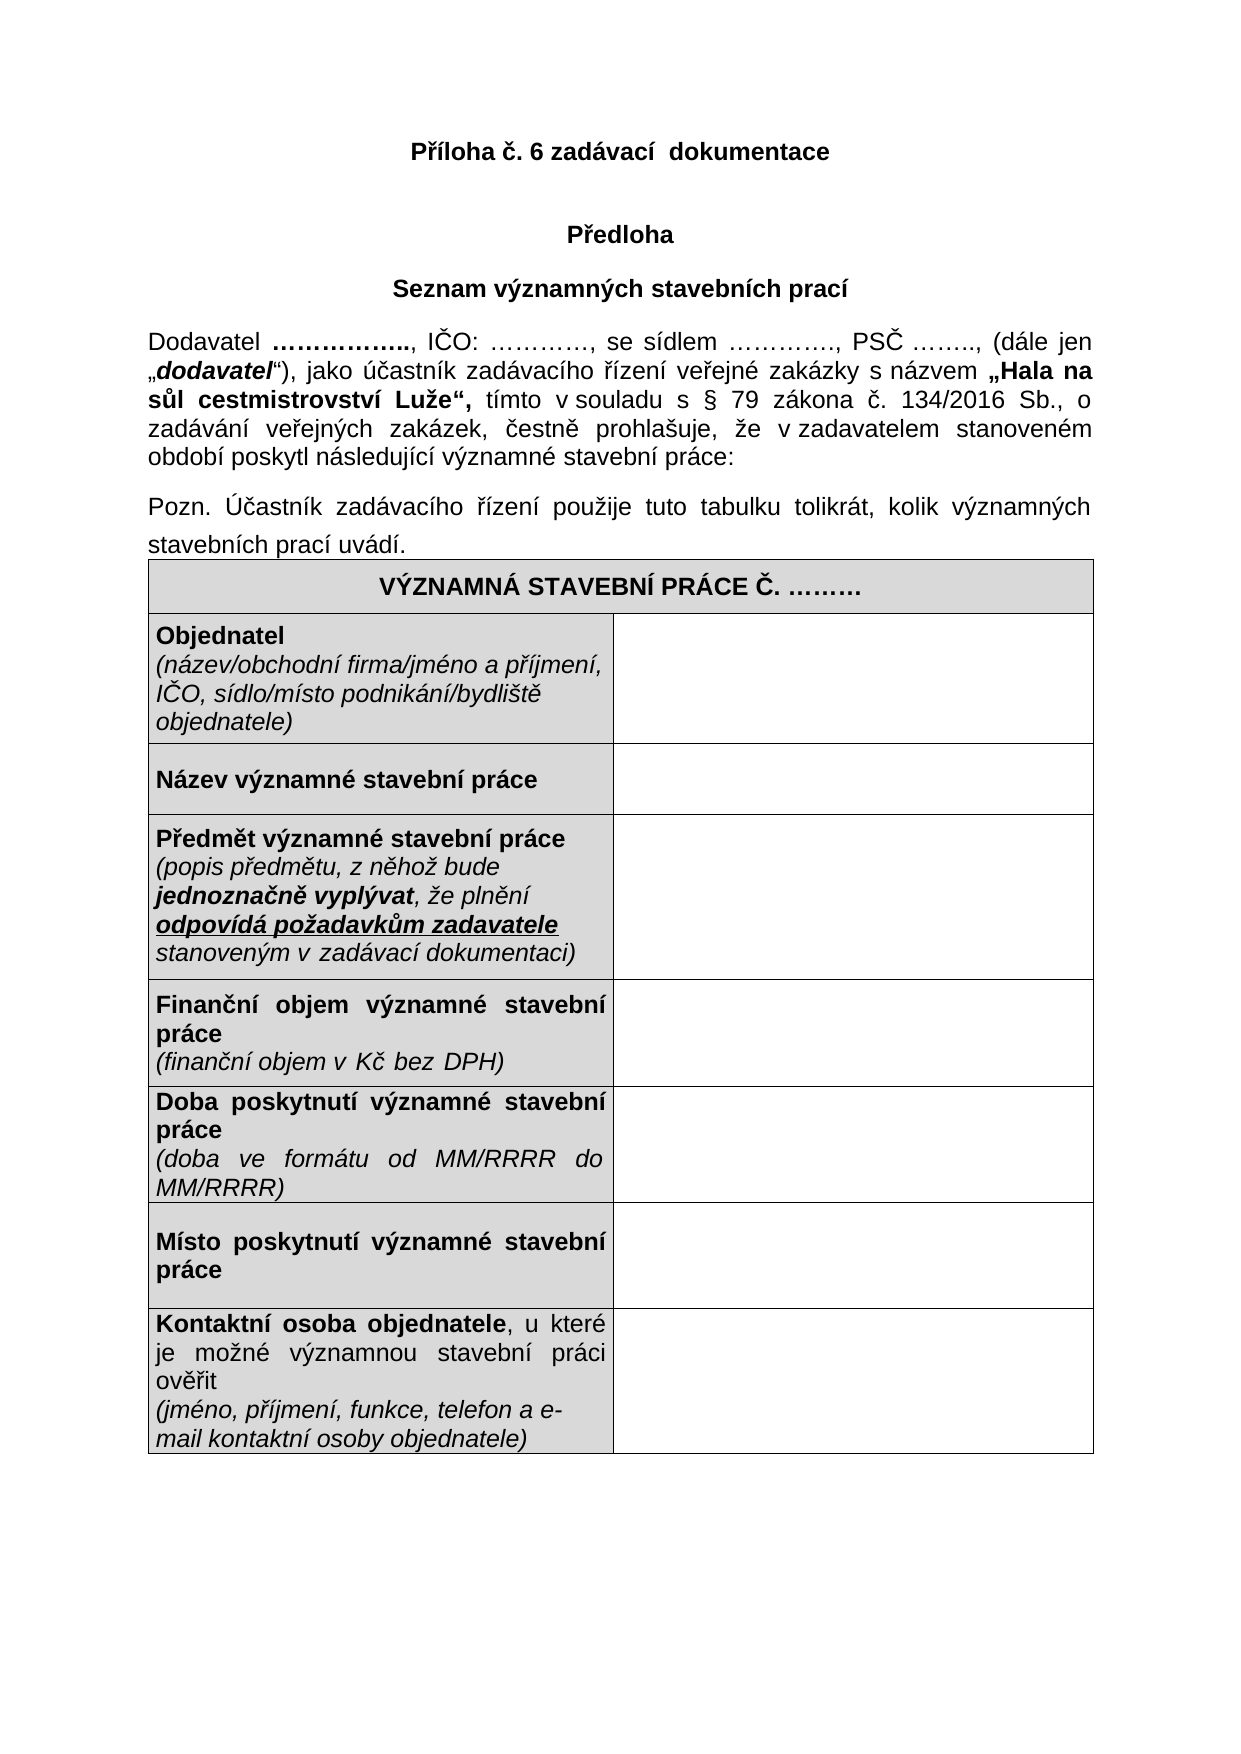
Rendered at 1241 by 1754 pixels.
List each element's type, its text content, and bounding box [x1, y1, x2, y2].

table_cell Místo poskytnutí významné [149, 1203, 613, 1308]
table_cell [614, 980, 1093, 1086]
text Příloha č. 6 zadávací dokumentace [148, 137, 1092, 166]
table_cell Název významné [149, 744, 613, 814]
table_header Významná č. ……… [149, 560, 1093, 613]
table_cell Předmět významné (popis předmětu, z něhož bude jednoznačně vyplývat, že plnění odpovídá požadavkům zadavatele stanoveným v zadávací dokumentaci) [149, 815, 613, 979]
text Dodavatel …………….., IČO: …………, se sídlem …………., PSČ …….., (dále jen „dodavatel“), jako účastník zadávacího řízení veřejné zakázky s názvem „Hala na sůl cestmistrovství Luže“, tímto v souladu s § 79 zákona č. 134/2016 Sb., o zadávání veřejných zakázek, čestně prohlašuje, že v zadavatelem stanoveném období poskytl následující významné : [148, 327, 1092, 471]
table_cell [614, 744, 1093, 814]
table_cell Kontaktní osoba objednatele, u které je možné významnou ověřit (jméno, příjmení, funkce, telefon a e-mail kontaktní osoby objednatele) [149, 1309, 613, 1453]
table_cell [614, 1203, 1093, 1308]
table_cell [614, 815, 1093, 979]
table_cell Doba poskytnutí významné (doba ve formátu od MM/RRRR do MM/RRRR) [149, 1087, 613, 1202]
table_cell Objednatel (název/obchodní firma/jméno a příjmení, IČO, sídlo/místo podnikání/bydliště objednatele) [149, 614, 613, 743]
text Předloha [148, 220, 1092, 249]
table_cell [614, 1087, 1093, 1202]
table_cell [614, 1309, 1093, 1453]
text Pozn. Účastník zadávacího řízení použije tuto tabulku tolikrát, kolik významných uvádí. [148, 484, 1092, 559]
table_cell [614, 614, 1093, 743]
text Seznam významných [148, 274, 1092, 302]
table_cell Finanční objem významné (finanční objem v Kč bez DPH) [149, 980, 613, 1086]
